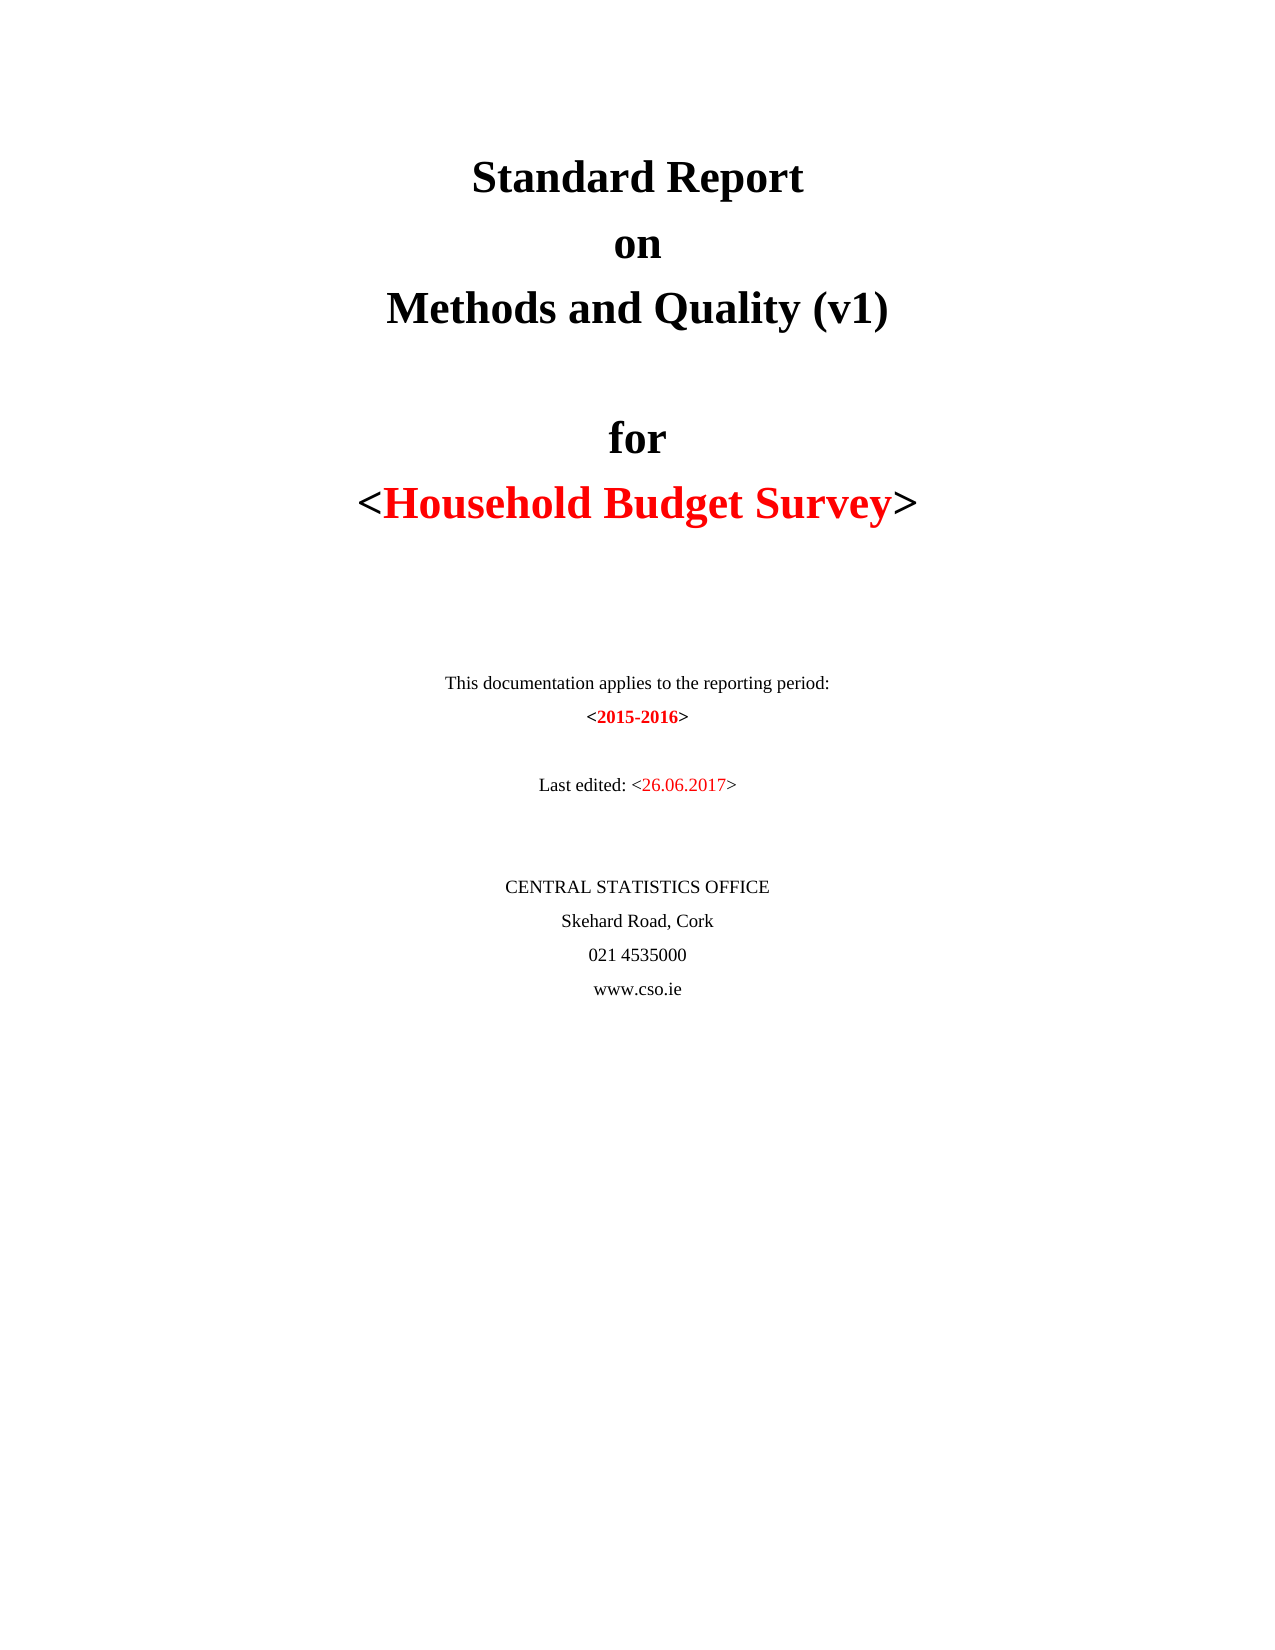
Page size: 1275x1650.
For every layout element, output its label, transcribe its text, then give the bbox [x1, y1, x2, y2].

text www.cso.ie [187, 978, 1087, 1000]
text for [187, 411, 1087, 463]
text on [187, 215, 1087, 268]
text Methods and Quality (v1) [187, 280, 1087, 333]
text This documentation applies to the reporting period: [187, 672, 1087, 693]
text 021 4535000 [187, 944, 1087, 966]
text <2015-2016> [187, 706, 1087, 727]
text Last edited: <26.06.2017> [187, 774, 1087, 795]
text <Household Budget Survey> [187, 476, 1087, 529]
text Skehard Road, Cork [187, 910, 1087, 932]
text CENTRAL STATISTICS OFFICE [187, 876, 1087, 898]
text Standard Report [187, 150, 1087, 203]
